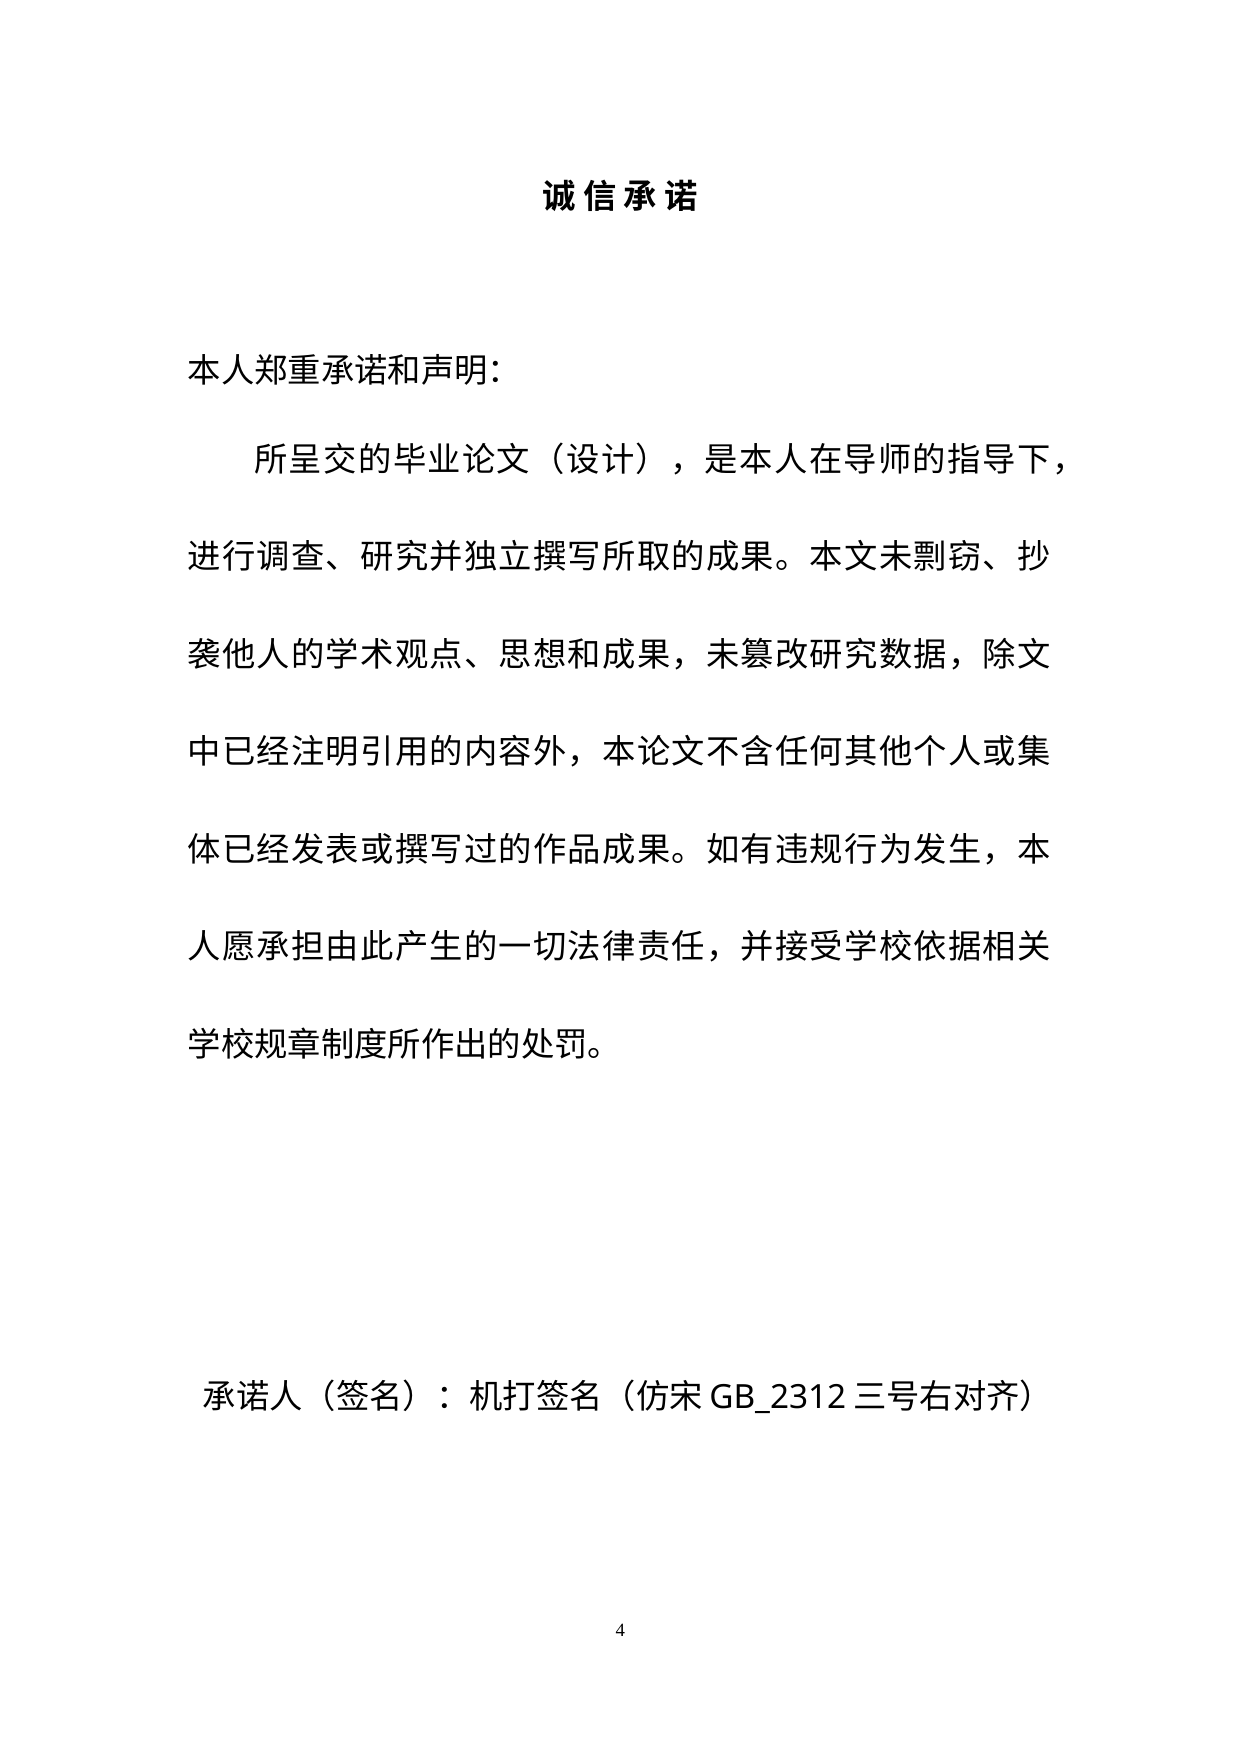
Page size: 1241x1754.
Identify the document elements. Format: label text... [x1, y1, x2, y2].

text 诚 信 承 诺 [187, 162, 1053, 227]
text 承诺人（签名）：机打签名（仿宋GB_2312三号右对齐） [187, 1361, 1053, 1426]
text 所呈交的毕业论文（设计），是本人在导师的指导下，进行调查、研究并独立撰写所取的成果。本文未剽窃、抄袭他人的学术观点、思想和成果，未篡改研究数据，除文中已经注明引用的内容外，本论文不含任何其他个人或集体已经发表或撰写过的作品成果。如有违规行为发生，本人愿承担由此产生的一切法律责任，并接受学校依据相关学校规章制度所作出的处罚。 [187, 424, 1053, 1074]
text 本人郑重承诺和声明： [187, 335, 1053, 400]
